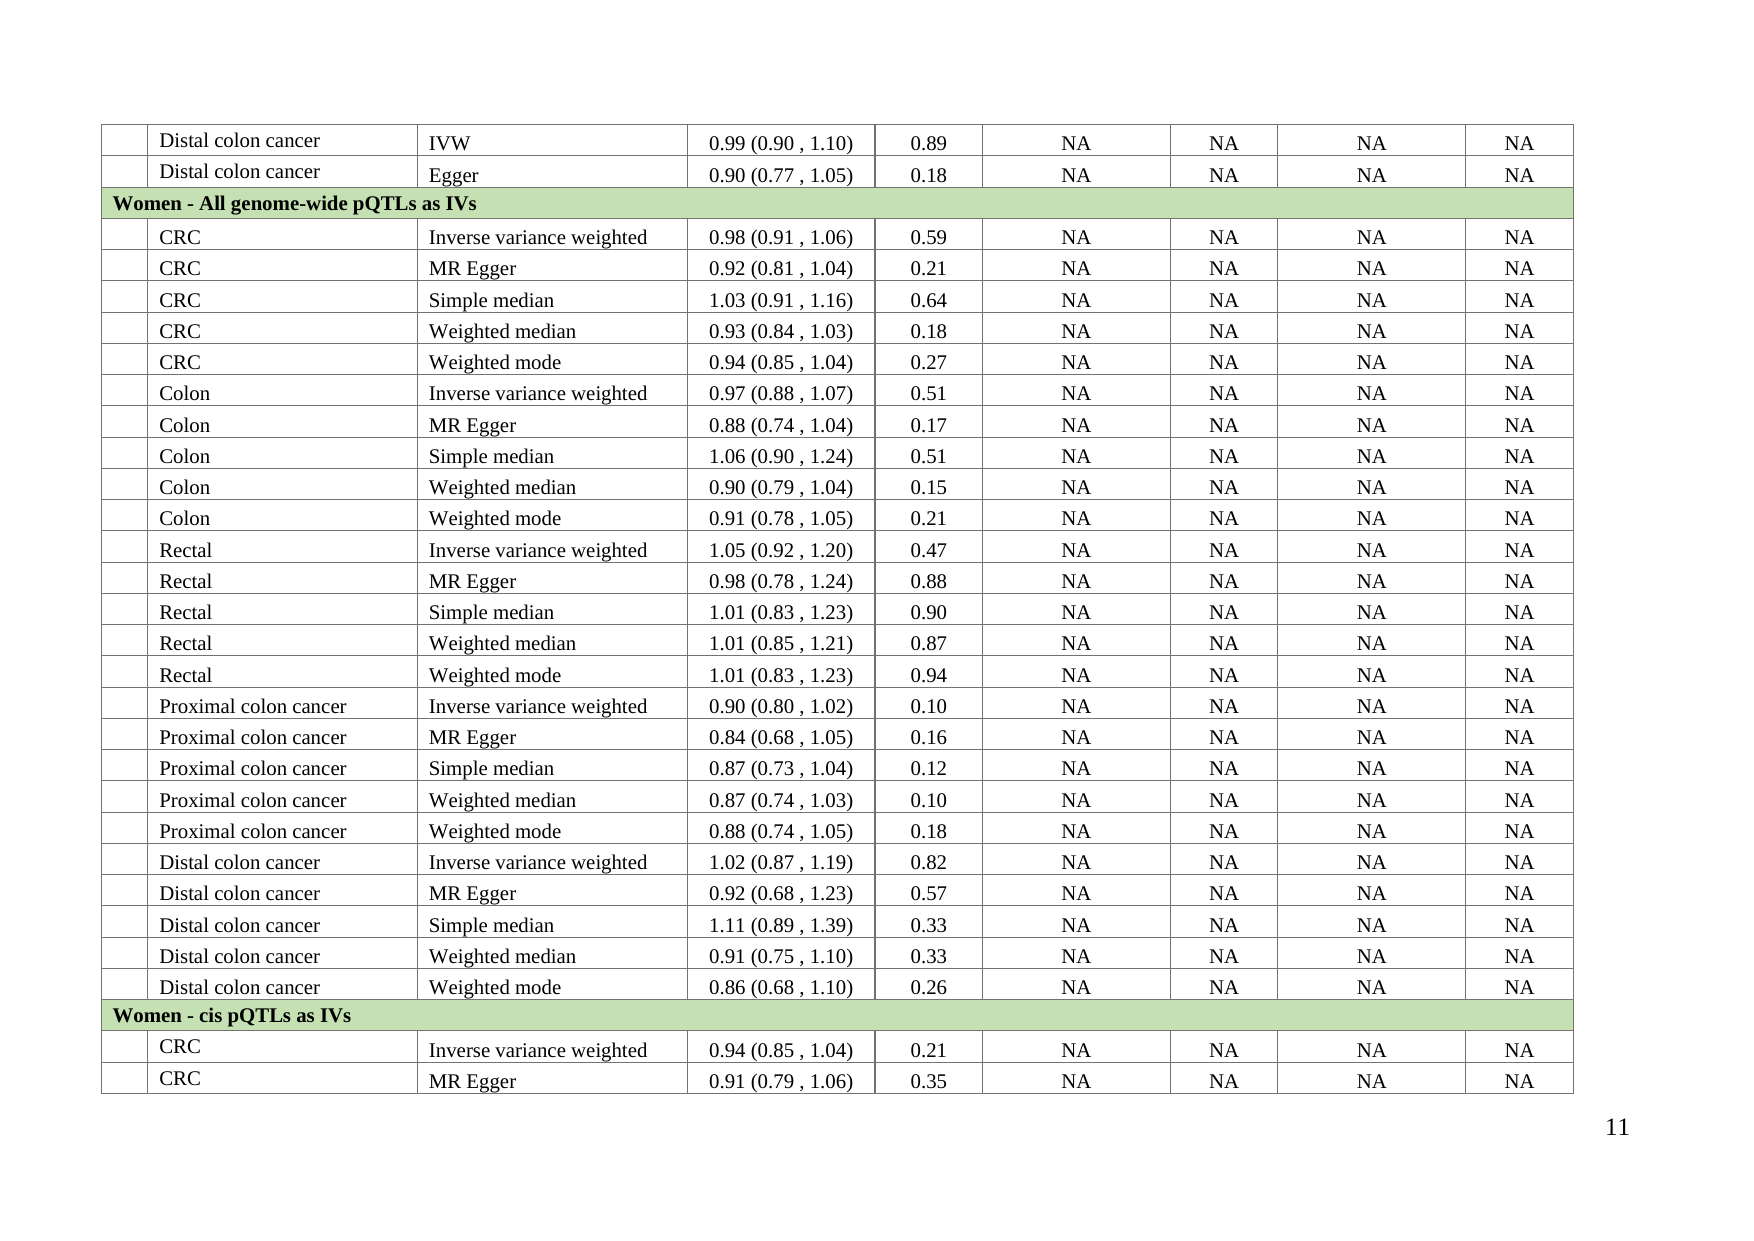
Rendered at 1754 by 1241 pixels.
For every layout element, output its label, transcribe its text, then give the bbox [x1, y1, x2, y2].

table_cell NA [1278, 594, 1465, 624]
table_cell NA [983, 781, 1170, 812]
table_cell 0.51 [876, 438, 982, 468]
table_cell [102, 125, 147, 155]
table_cell Distal colon cancer [148, 938, 417, 968]
table_cell NA [1466, 344, 1573, 374]
table_cell Weighted median [418, 938, 687, 968]
table_cell 0.92 (0.68 , 1.23) [688, 875, 874, 905]
table_cell 0.26 [876, 969, 982, 999]
table_cell NA [1278, 156, 1465, 187]
table_cell Women - All genome-wide pQTLs as IVs [102, 188, 1573, 218]
table_cell 0.64 [876, 281, 982, 312]
table_cell 0.82 [876, 844, 982, 874]
table_cell [102, 656, 147, 687]
table_cell Weighted mode [418, 344, 687, 374]
table_cell 0.17 [876, 406, 982, 437]
table_cell Weighted mode [418, 500, 687, 530]
table_cell [102, 750, 147, 780]
table_cell NA [1278, 656, 1465, 687]
table_cell NA [983, 469, 1170, 499]
table_cell NA [983, 875, 1170, 905]
table_cell NA [1466, 125, 1573, 155]
table_cell NA [1171, 469, 1277, 499]
table_cell NA [1466, 688, 1573, 718]
table_cell NA [1278, 250, 1465, 280]
table_cell Rectal [148, 656, 417, 687]
table_cell Distal colon cancer [148, 125, 417, 155]
table_cell NA [1171, 1031, 1277, 1062]
table_cell MR Egger [418, 719, 687, 749]
table_cell NA [1278, 469, 1465, 499]
table_cell NA [1171, 344, 1277, 374]
table_cell Rectal [148, 531, 417, 562]
table_cell Proximal colon cancer [148, 781, 417, 812]
table_cell Proximal colon cancer [148, 688, 417, 718]
table_cell NA [1278, 438, 1465, 468]
table_cell Distal colon cancer [148, 906, 417, 937]
table_cell 0.87 (0.74 , 1.03) [688, 781, 874, 812]
table_cell NA [1278, 906, 1465, 937]
table_cell [102, 875, 147, 905]
table_cell NA [1171, 906, 1277, 937]
table_cell Colon [148, 375, 417, 405]
table_cell NA [983, 906, 1170, 937]
table_cell 0.94 [876, 656, 982, 687]
table_cell NA [1171, 813, 1277, 843]
table_cell 0.51 [876, 375, 982, 405]
table_cell NA [983, 313, 1170, 343]
table_cell [102, 844, 147, 874]
table_cell NA [1171, 938, 1277, 968]
table_cell NA [983, 563, 1170, 593]
table_cell [102, 219, 147, 249]
table_cell NA [983, 531, 1170, 562]
table_cell NA [983, 625, 1170, 655]
table_cell Rectal [148, 594, 417, 624]
table_cell 0.35 [876, 1063, 982, 1093]
table_cell NA [1466, 594, 1573, 624]
table_cell Egger [418, 156, 687, 187]
table_cell 0.86 (0.68 , 1.10) [688, 969, 874, 999]
table_cell 0.97 (0.88 , 1.07) [688, 375, 874, 405]
table_cell NA [1466, 281, 1573, 312]
table_cell NA [1278, 500, 1465, 530]
table_cell 0.88 (0.74 , 1.05) [688, 813, 874, 843]
table_cell NA [1171, 156, 1277, 187]
table_cell NA [1466, 844, 1573, 874]
table_cell Proximal colon cancer [148, 750, 417, 780]
table_cell NA [1466, 469, 1573, 499]
table_cell NA [983, 719, 1170, 749]
table_cell Inverse variance weighted [418, 1031, 687, 1062]
table_cell 0.98 (0.91 , 1.06) [688, 219, 874, 249]
table_cell 0.89 [876, 125, 982, 155]
table_cell [102, 375, 147, 405]
table_cell Weighted median [418, 781, 687, 812]
table_cell 0.18 [876, 813, 982, 843]
table_cell Inverse variance weighted [418, 844, 687, 874]
table_cell NA [1466, 156, 1573, 187]
table_cell 0.18 [876, 313, 982, 343]
table_cell NA [1171, 875, 1277, 905]
table_cell NA [1278, 125, 1465, 155]
table_cell CRC [148, 1031, 417, 1062]
table_cell 1.01 (0.85 , 1.21) [688, 625, 874, 655]
table_cell 0.47 [876, 531, 982, 562]
table_cell NA [1278, 313, 1465, 343]
table_cell 0.92 (0.81 , 1.04) [688, 250, 874, 280]
table_cell NA [1278, 688, 1465, 718]
table_cell [102, 625, 147, 655]
table_cell 0.98 (0.78 , 1.24) [688, 563, 874, 593]
table_cell 0.16 [876, 719, 982, 749]
table_cell NA [983, 406, 1170, 437]
table_cell [102, 344, 147, 374]
table_cell Colon [148, 500, 417, 530]
table_cell NA [1466, 938, 1573, 968]
table_cell 1.03 (0.91 , 1.16) [688, 281, 874, 312]
table_cell NA [1278, 1063, 1465, 1093]
table_cell CRC [148, 313, 417, 343]
table_cell Weighted mode [418, 656, 687, 687]
table_cell NA [983, 1063, 1170, 1093]
table_cell 0.33 [876, 938, 982, 968]
table_cell NA [983, 656, 1170, 687]
table_cell 0.18 [876, 156, 982, 187]
table_cell 0.90 (0.79 , 1.04) [688, 469, 874, 499]
table_cell NA [1278, 813, 1465, 843]
table_cell NA [983, 219, 1170, 249]
table_cell Distal colon cancer [148, 969, 417, 999]
table_cell NA [1171, 125, 1277, 155]
table_cell [102, 406, 147, 437]
table_cell 0.57 [876, 875, 982, 905]
table_cell NA [983, 375, 1170, 405]
table_cell NA [1278, 938, 1465, 968]
table_cell Simple median [418, 281, 687, 312]
table_cell 0.59 [876, 219, 982, 249]
table_cell 0.87 (0.73 , 1.04) [688, 750, 874, 780]
table_cell Simple median [418, 594, 687, 624]
table_cell NA [1171, 406, 1277, 437]
table_cell NA [1466, 750, 1573, 780]
table_cell 0.87 [876, 625, 982, 655]
table_cell [102, 281, 147, 312]
table_cell NA [1466, 1031, 1573, 1062]
table_cell [102, 1063, 147, 1093]
table_cell NA [983, 344, 1170, 374]
table_cell NA [1278, 844, 1465, 874]
table_cell NA [1278, 375, 1465, 405]
table_cell 0.10 [876, 688, 982, 718]
table_cell Inverse variance weighted [418, 375, 687, 405]
table_cell [102, 500, 147, 530]
table_cell 1.01 (0.83 , 1.23) [688, 656, 874, 687]
table_cell NA [983, 250, 1170, 280]
table_cell NA [1466, 500, 1573, 530]
table_cell Weighted median [418, 469, 687, 499]
table_cell 0.94 (0.85 , 1.04) [688, 1031, 874, 1062]
table_cell NA [1171, 844, 1277, 874]
table_cell 0.88 [876, 563, 982, 593]
table_cell [102, 594, 147, 624]
table_cell Simple median [418, 438, 687, 468]
table_cell NA [983, 438, 1170, 468]
table_cell NA [1466, 438, 1573, 468]
table_cell NA [1278, 344, 1465, 374]
table_cell NA [1466, 375, 1573, 405]
table_cell [102, 969, 147, 999]
table_cell NA [1171, 594, 1277, 624]
table_cell MR Egger [418, 875, 687, 905]
table_cell IVW [418, 125, 687, 155]
table_cell NA [1171, 219, 1277, 249]
table_cell 0.91 (0.75 , 1.10) [688, 938, 874, 968]
table_cell Colon [148, 406, 417, 437]
table_cell 0.90 (0.80 , 1.02) [688, 688, 874, 718]
table_cell 0.90 (0.77 , 1.05) [688, 156, 874, 187]
table_cell 0.94 (0.85 , 1.04) [688, 344, 874, 374]
table_cell NA [1466, 1063, 1573, 1093]
table_cell NA [1171, 375, 1277, 405]
table_cell NA [1171, 781, 1277, 812]
table_cell 0.91 (0.78 , 1.05) [688, 500, 874, 530]
table_cell NA [983, 156, 1170, 187]
table_cell NA [983, 844, 1170, 874]
table_cell 1.02 (0.87 , 1.19) [688, 844, 874, 874]
table_cell NA [1171, 313, 1277, 343]
table_cell NA [1466, 781, 1573, 812]
table_cell NA [983, 969, 1170, 999]
table_cell 0.15 [876, 469, 982, 499]
table_cell [102, 719, 147, 749]
table_cell [102, 438, 147, 468]
table_cell NA [1278, 563, 1465, 593]
table_cell NA [983, 1031, 1170, 1062]
table_cell [102, 250, 147, 280]
table_cell NA [1278, 281, 1465, 312]
table_cell Weighted mode [418, 969, 687, 999]
table_cell Distal colon cancer [148, 875, 417, 905]
table_cell Proximal colon cancer [148, 813, 417, 843]
table_cell NA [1171, 969, 1277, 999]
table_cell NA [1171, 438, 1277, 468]
table_cell NA [1466, 563, 1573, 593]
table_cell 0.88 (0.74 , 1.04) [688, 406, 874, 437]
table_cell 0.12 [876, 750, 982, 780]
table_cell [102, 1031, 147, 1062]
table_cell CRC [148, 219, 417, 249]
table_cell NA [1171, 719, 1277, 749]
table_cell NA [1466, 719, 1573, 749]
table_cell Distal colon cancer [148, 156, 417, 187]
table_cell NA [1278, 219, 1465, 249]
table_cell 0.93 (0.84 , 1.03) [688, 313, 874, 343]
table_cell NA [1278, 719, 1465, 749]
table_cell 1.05 (0.92 , 1.20) [688, 531, 874, 562]
table_cell NA [1278, 406, 1465, 437]
table_cell Weighted median [418, 625, 687, 655]
table_cell [102, 156, 147, 187]
table_cell NA [1171, 250, 1277, 280]
table_cell NA [1466, 250, 1573, 280]
table_cell 1.11 (0.89 , 1.39) [688, 906, 874, 937]
table_cell NA [1466, 406, 1573, 437]
table_cell NA [983, 750, 1170, 780]
table_cell CRC [148, 344, 417, 374]
table_cell Women - cis pQTLs as IVs [102, 1000, 1573, 1030]
table_cell NA [1466, 813, 1573, 843]
table_cell NA [983, 688, 1170, 718]
table_cell NA [1171, 688, 1277, 718]
table_cell NA [1278, 1031, 1465, 1062]
table_cell NA [983, 813, 1170, 843]
table_cell [102, 813, 147, 843]
table_cell NA [1278, 969, 1465, 999]
table_cell [102, 563, 147, 593]
table_cell Inverse variance weighted [418, 531, 687, 562]
table_cell 0.33 [876, 906, 982, 937]
table_cell 0.21 [876, 500, 982, 530]
table_cell MR Egger [418, 1063, 687, 1093]
table_cell 0.91 (0.79 , 1.06) [688, 1063, 874, 1093]
table_cell CRC [148, 250, 417, 280]
table_cell NA [1466, 906, 1573, 937]
table_cell [102, 313, 147, 343]
table_cell 0.27 [876, 344, 982, 374]
table_cell NA [1171, 656, 1277, 687]
table_cell 1.06 (0.90 , 1.24) [688, 438, 874, 468]
table_cell [102, 781, 147, 812]
table_cell Colon [148, 438, 417, 468]
table_cell NA [1466, 875, 1573, 905]
table_cell NA [1466, 531, 1573, 562]
table_cell NA [1278, 531, 1465, 562]
table_cell Inverse variance weighted [418, 688, 687, 718]
table_cell NA [1466, 656, 1573, 687]
table_cell NA [1466, 625, 1573, 655]
table_cell NA [1171, 281, 1277, 312]
table_cell CRC [148, 1063, 417, 1093]
table_cell 0.99 (0.90 , 1.10) [688, 125, 874, 155]
table_cell NA [1278, 625, 1465, 655]
table_cell 0.21 [876, 250, 982, 280]
table_cell NA [1171, 750, 1277, 780]
table_cell Proximal colon cancer [148, 719, 417, 749]
table_cell 0.84 (0.68 , 1.05) [688, 719, 874, 749]
table_cell NA [983, 594, 1170, 624]
table_cell Rectal [148, 625, 417, 655]
table_cell Distal colon cancer [148, 844, 417, 874]
table_cell NA [983, 500, 1170, 530]
table_cell NA [1466, 219, 1573, 249]
table_cell NA [1171, 625, 1277, 655]
table_cell Weighted median [418, 313, 687, 343]
table_cell Colon [148, 469, 417, 499]
table_cell Weighted mode [418, 813, 687, 843]
table_cell NA [1466, 969, 1573, 999]
table_cell NA [1466, 313, 1573, 343]
table_cell [102, 688, 147, 718]
table_cell NA [1171, 1063, 1277, 1093]
table_cell NA [1278, 781, 1465, 812]
table_cell MR Egger [418, 250, 687, 280]
table_cell NA [983, 938, 1170, 968]
table_cell CRC [148, 281, 417, 312]
table_cell 0.90 [876, 594, 982, 624]
table_cell Inverse variance weighted [418, 219, 687, 249]
table_cell [102, 469, 147, 499]
table_cell NA [1171, 500, 1277, 530]
table_cell 0.10 [876, 781, 982, 812]
table_cell [102, 938, 147, 968]
table_cell NA [1171, 531, 1277, 562]
table_cell Rectal [148, 563, 417, 593]
table_cell 1.01 (0.83 , 1.23) [688, 594, 874, 624]
table_cell [102, 906, 147, 937]
table_cell MR Egger [418, 563, 687, 593]
table_cell NA [1278, 750, 1465, 780]
table_cell MR Egger [418, 406, 687, 437]
table_cell 0.21 [876, 1031, 982, 1062]
table_cell [102, 531, 147, 562]
table_cell NA [1278, 875, 1465, 905]
table_cell NA [983, 125, 1170, 155]
table_cell NA [983, 281, 1170, 312]
table_cell Simple median [418, 906, 687, 937]
table_cell Simple median [418, 750, 687, 780]
table_cell NA [1171, 563, 1277, 593]
